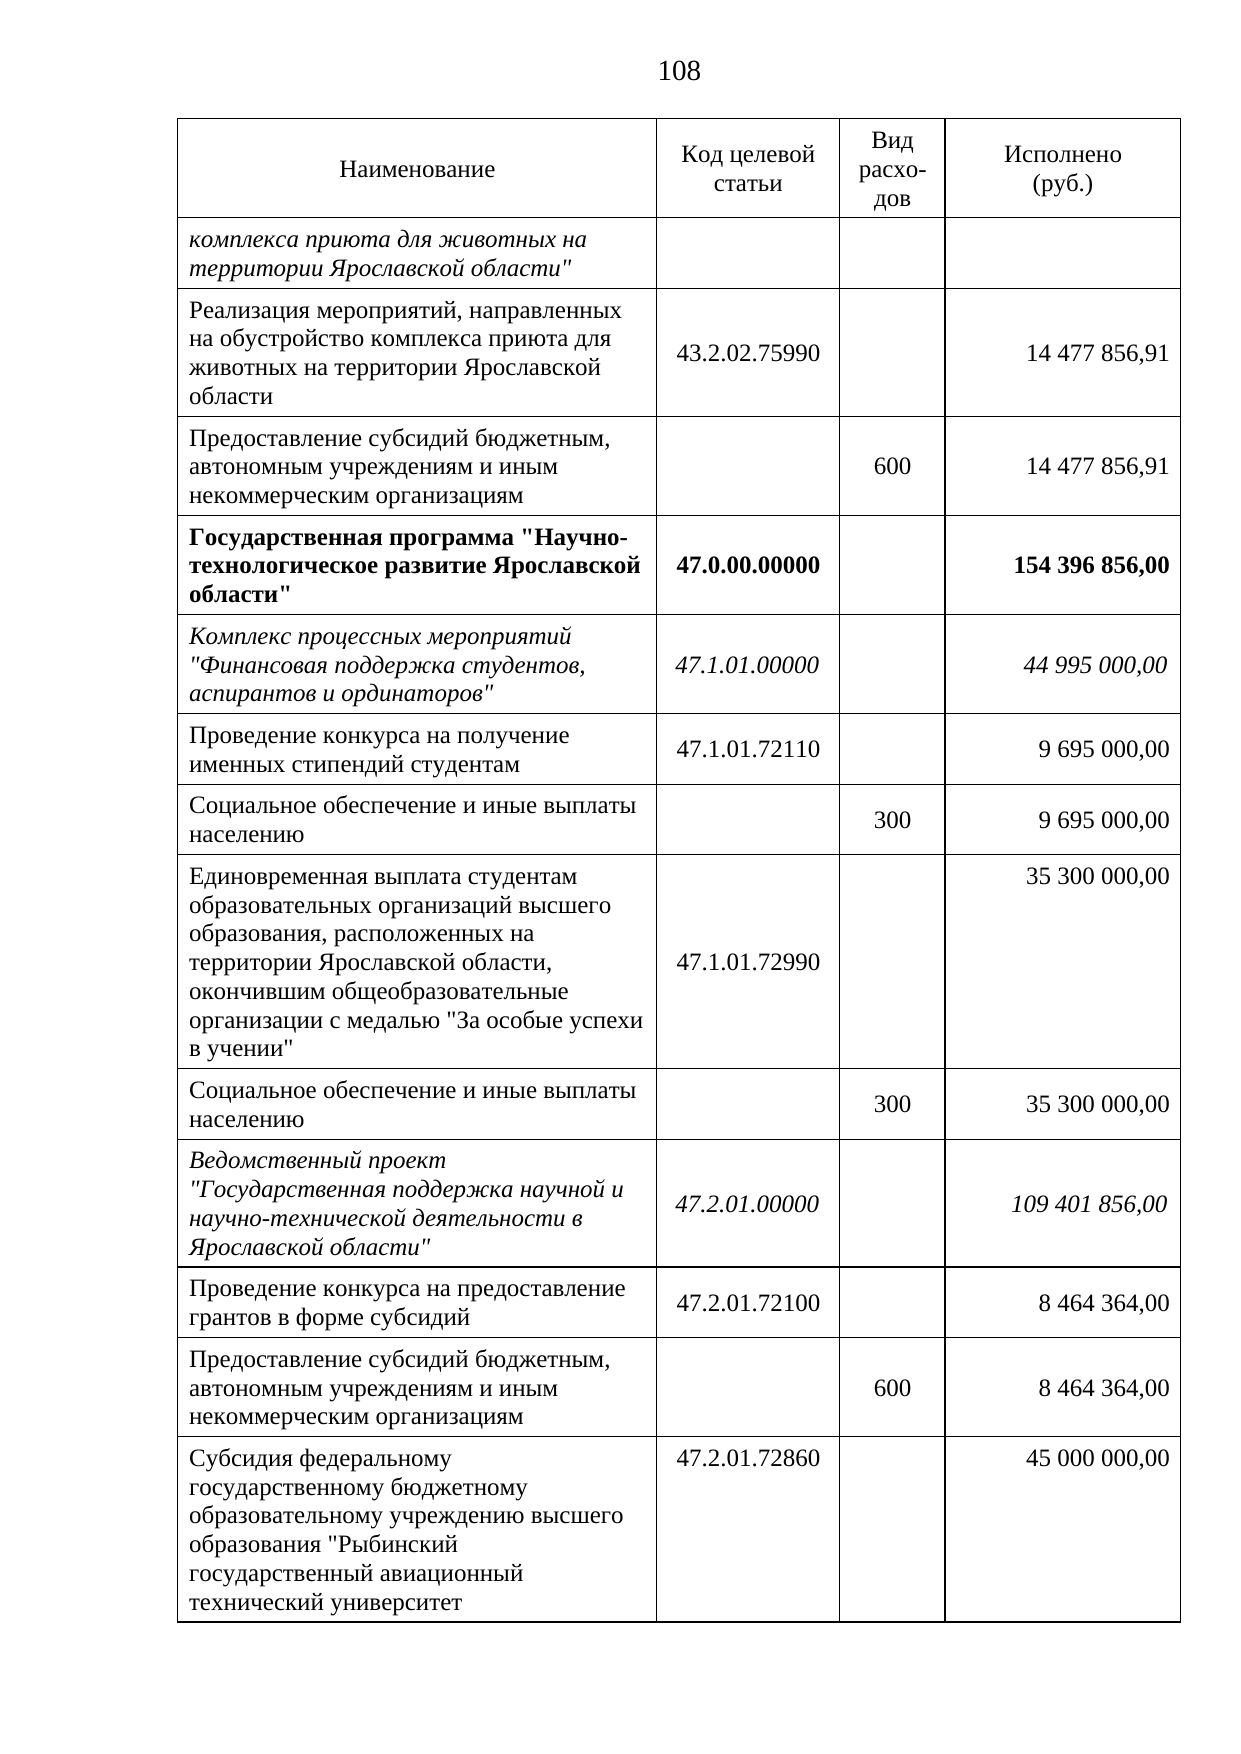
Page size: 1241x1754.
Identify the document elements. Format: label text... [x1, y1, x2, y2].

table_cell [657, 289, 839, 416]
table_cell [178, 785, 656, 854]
table_header Вид расхо-дов [840, 119, 944, 217]
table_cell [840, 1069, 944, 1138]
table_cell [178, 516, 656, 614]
table_header Наименование [178, 119, 656, 217]
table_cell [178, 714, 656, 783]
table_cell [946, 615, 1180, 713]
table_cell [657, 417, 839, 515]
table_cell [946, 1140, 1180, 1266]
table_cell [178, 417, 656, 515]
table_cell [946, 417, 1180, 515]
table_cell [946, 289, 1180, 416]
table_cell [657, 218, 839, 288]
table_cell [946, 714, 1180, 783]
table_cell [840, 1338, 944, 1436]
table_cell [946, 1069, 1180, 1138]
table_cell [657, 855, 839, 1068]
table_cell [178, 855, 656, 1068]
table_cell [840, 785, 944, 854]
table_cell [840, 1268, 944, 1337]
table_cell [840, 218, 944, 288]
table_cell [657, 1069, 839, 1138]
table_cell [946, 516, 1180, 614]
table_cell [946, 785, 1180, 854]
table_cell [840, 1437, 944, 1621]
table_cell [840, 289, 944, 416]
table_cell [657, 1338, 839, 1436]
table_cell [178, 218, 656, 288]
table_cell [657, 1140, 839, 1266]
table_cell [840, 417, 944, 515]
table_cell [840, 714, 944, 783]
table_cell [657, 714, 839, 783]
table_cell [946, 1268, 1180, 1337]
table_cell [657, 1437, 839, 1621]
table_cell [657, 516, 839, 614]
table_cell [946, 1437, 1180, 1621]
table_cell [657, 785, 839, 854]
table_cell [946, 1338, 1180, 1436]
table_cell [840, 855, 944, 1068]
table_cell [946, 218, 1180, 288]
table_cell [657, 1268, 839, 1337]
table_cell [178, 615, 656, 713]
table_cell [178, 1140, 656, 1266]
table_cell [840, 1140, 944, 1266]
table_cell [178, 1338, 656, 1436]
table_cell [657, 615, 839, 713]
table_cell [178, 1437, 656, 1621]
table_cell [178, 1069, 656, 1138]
table_header Исполнено (руб.) [946, 119, 1180, 217]
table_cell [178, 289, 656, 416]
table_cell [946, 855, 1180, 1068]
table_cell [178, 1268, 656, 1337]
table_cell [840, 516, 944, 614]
table_header Код целевой статьи [657, 119, 839, 217]
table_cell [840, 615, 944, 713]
